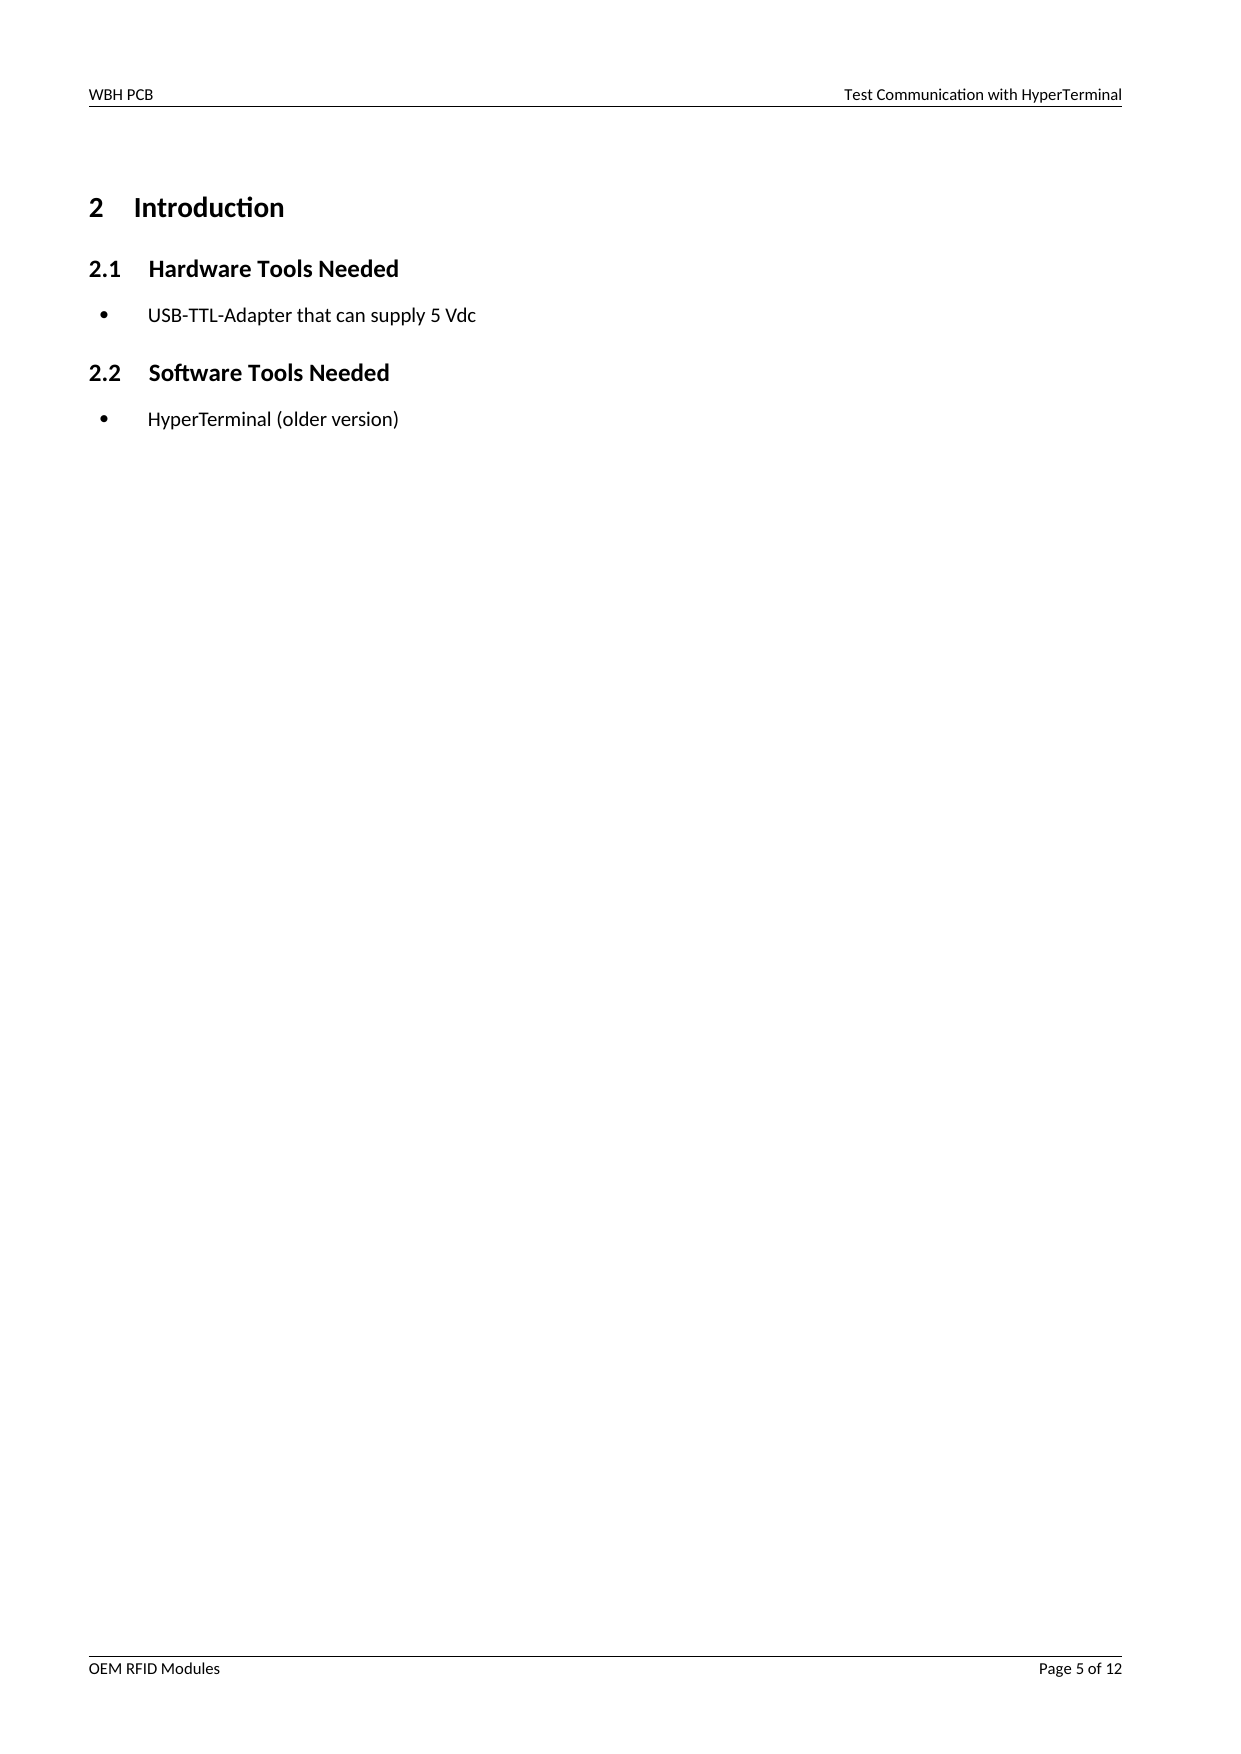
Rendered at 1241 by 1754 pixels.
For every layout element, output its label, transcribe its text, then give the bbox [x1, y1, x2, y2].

subtitle Hardware Tools Needed [89, 253, 1122, 284]
list HyperTerminal (older version) [100, 402, 1122, 431]
subtitle Introduction [89, 189, 1122, 224]
subtitle Software Tools Needed [89, 357, 1122, 387]
list USB-TTL-Adapter that can supply 5 Vdc [100, 298, 1122, 328]
